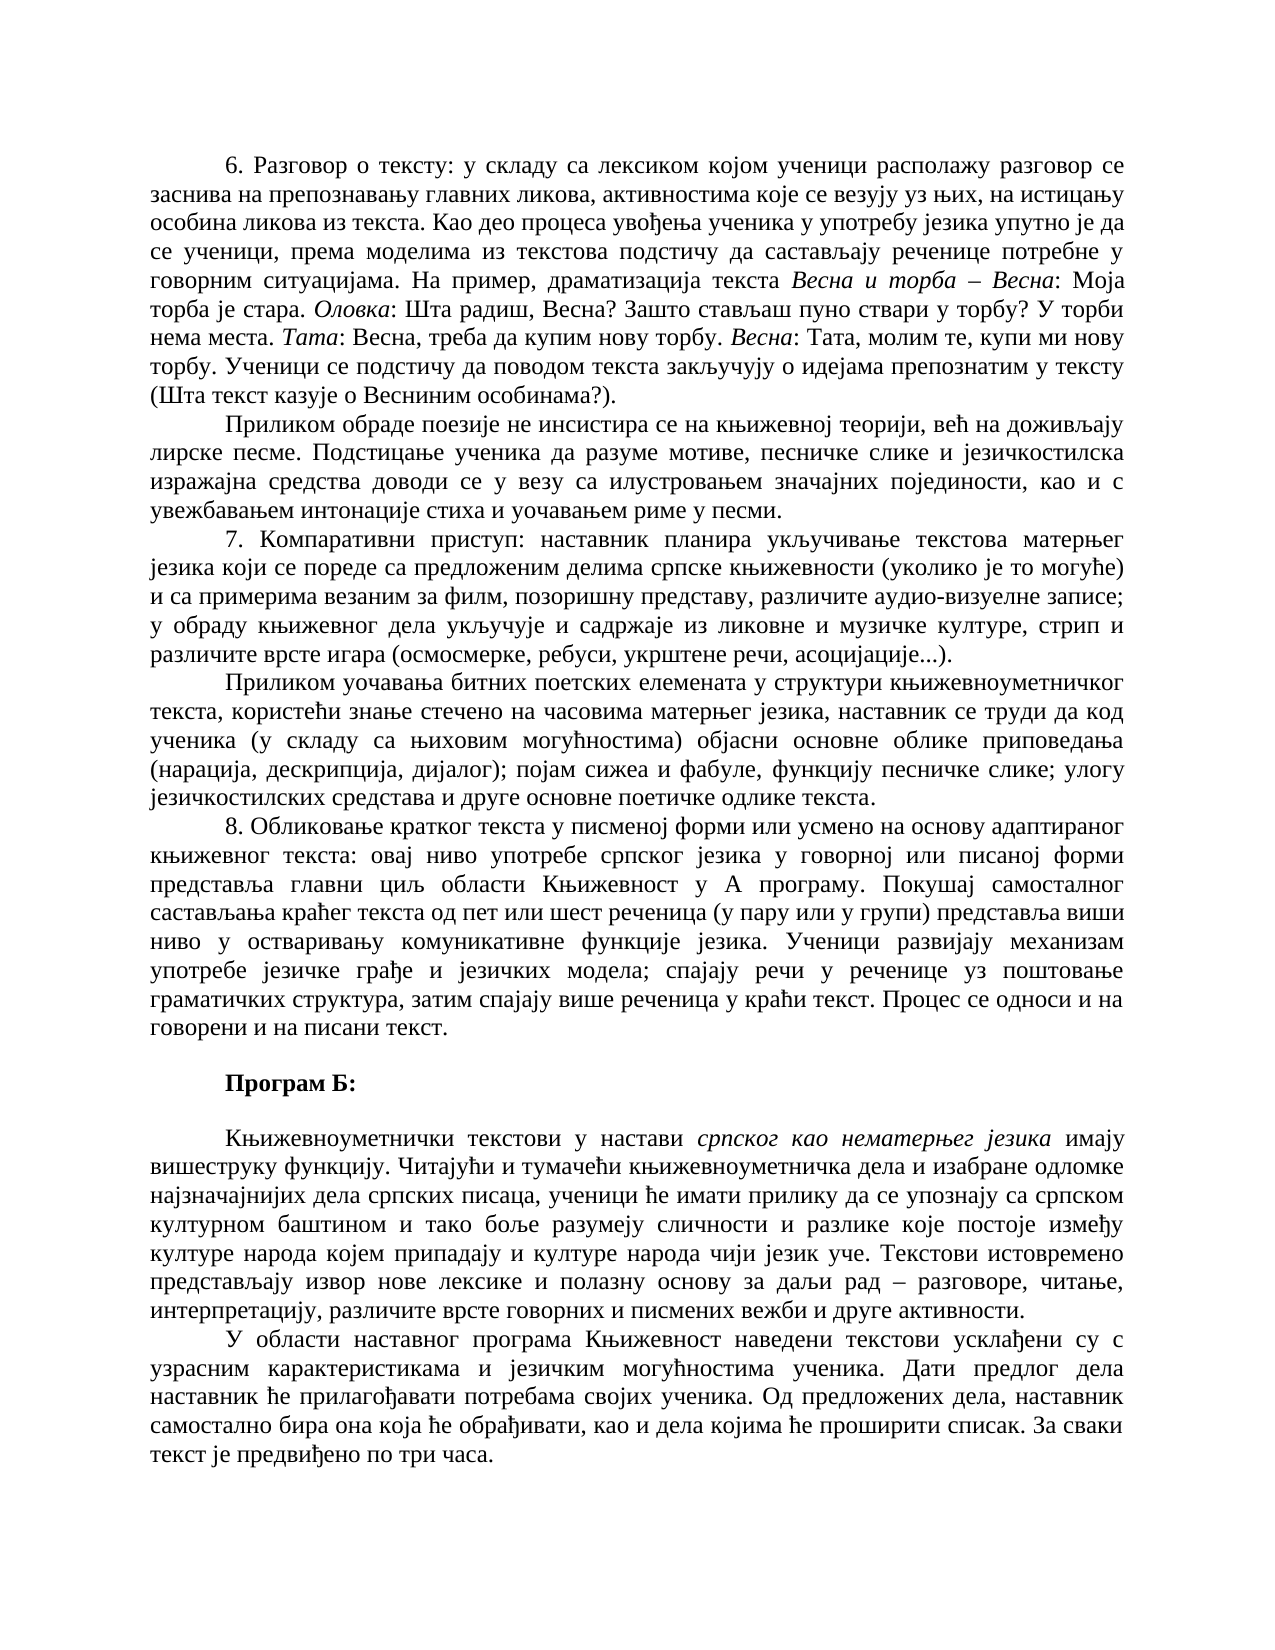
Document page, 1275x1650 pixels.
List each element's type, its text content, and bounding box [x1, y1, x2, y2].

text 8. Обликовање кратког текста у писменој форми или усмено на основу адаптираног књижевног текста: овај ниво употребе српског језика у говорној или писаној форми представља главни циљ области Књижевност у А програму. Покушај самосталног састављања краћег текста од пет или шест реченица (у пару или у групи) представља виши ниво у остваривању комуникативне функције језика. Ученици развијају механизам употребе језичке грађе и језичких модела; спајају речи у реченице уз поштовање граматичких структура, затим спајају више реченица у краћи текст. Процес се односи и на говорени и на писани текст. [150, 811, 1125, 1041]
text 7. Компаративни приступ: наставник планира укључивање текстова матерњег језика који се пореде са предложеним делима српске књижевности (уколико је то могуће) и са примерима везаним за филм, позоришну представу, различите аудио-визуелне записе; у обраду књижевног дела укључује и садржаје из ликовне и музичке културе, стрип и различите врсте игара (осмосмерке, ребуси, укрштене речи, асоцијације...). [150, 524, 1125, 667]
text Приликом уочавања битних поетских елемената у структури књижевноуметничког текста, користећи знање стечено на часовима матерњег језика, наставник се труди да код ученика (у складу са њиховим могућностима) објасни основне облике приповедања (нарација, дескрипција, дијалог); појам сижеа и фабуле, функцију песничке слике; улогу језичкостилских средстава и друге основне поетичке одлике текста. [150, 667, 1125, 811]
text Програм Б: [150, 1068, 1125, 1096]
text Приликом обраде поезије не инсистира се на књижевној теорији, већ на доживљају лирске песме. Подстицање ученика да разуме мотиве, песничке слике и језичкостилска изражајна средства доводи се у везу са илустровањем значајних појединости, као и с увежбавањем интонације стиха и уочавањем риме у песми. [150, 409, 1125, 524]
text У области наставног програма Књижевност наведени текстови усклађени су с узрасним карактеристикама и језичким могућностима ученика. Дати предлог дела наставник ће прилагођавати потребама својих ученика. Од предложених дела, наставник самостално бира она која ће обрађивати, као и дела којима ће проширити списак. За сваки текст је предвиђено по три часа. [150, 1324, 1125, 1468]
text 6. Разговор о тексту: у складу са лексиком којом ученици располажу разговор се заснива на препознавању главних ликова, активностима које се везују уз њих, на истицању особина ликова из текста. Као део процеса увођења ученика у употребу језика упутно је да се ученици, према моделима из текстова подстичу да састављају реченице потребне у говорним ситуацијама. На пример, драматизација текста Весна и торба – Весна: Моја торба је стара. Оловка: Шта радиш, Весна? Зашто стављаш пуно ствари у торбу? У торби нема места. Тата: Весна, треба да купим нову торбу. Весна: Тата, молим те, купи ми нову торбу. Ученици се подстичу да поводом текста закључују о идејама препознатим у тексту (Шта текст казује о Весниним особинама?). [150, 150, 1125, 409]
text Књижевноуметнички текстови у настави српског као нематерњег језика имају вишеструку функцију. Читајући и тумачећи књижевноуметничка дела и изабране одломке најзначајнијих дела српских писаца, ученици ће имати прилику да се упознају са српском културном баштином и тако боље разумеју сличности и разлике које постоје између културе народа којем припадају и културе народа чији језик уче. Текстови истовремено представљају извор нове лексике и полазну основу за даљи рад – разговоре, читање, интерпретацију, различите врсте говорних и писмених вежби и друге активности. [150, 1123, 1125, 1324]
